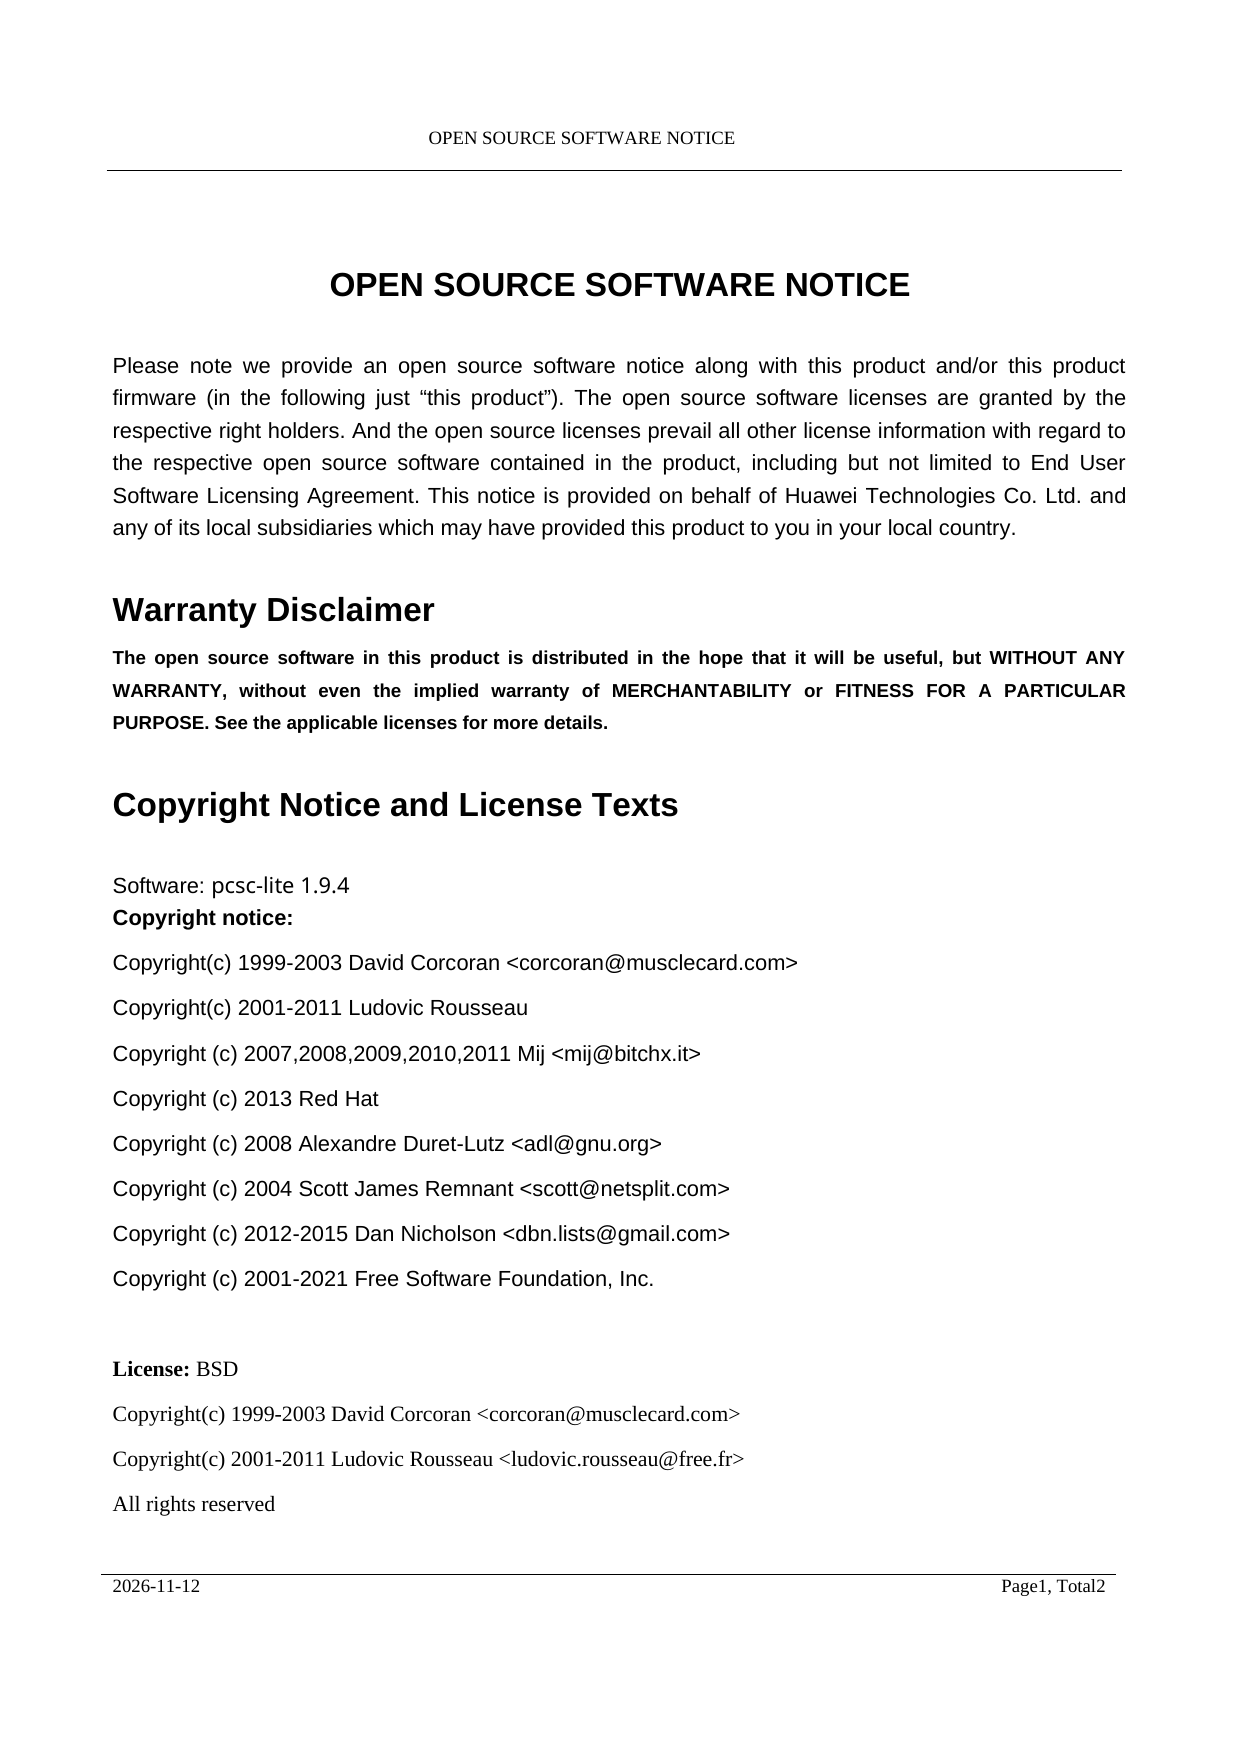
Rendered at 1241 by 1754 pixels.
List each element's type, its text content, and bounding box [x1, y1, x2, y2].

text All rights reserved [112, 1488, 1128, 1520]
text Copyright(c) 1999-2003 David Corcoran <corcoran@musclecard.com> [112, 947, 1128, 979]
text Copyright(c) 2001-2011 Ludovic Rousseau <ludovic.rousseau@free.fr> [112, 1443, 1128, 1475]
text The open source software in this product is distributed in the hope that it will be useful, but WITHOUT ANY WARRANTY, without even the implied warranty of MERCHANTABILITY or FITNESS FOR A PARTICULAR PURPOSE. See the applicable licenses for more details. [112, 641, 1128, 739]
text Copyright(c) 2001-2011 Ludovic Rousseau [112, 992, 1128, 1024]
text Warranty Disclaimer [112, 576, 1128, 641]
text Please note we provide an open source software notice along with this product and/or this product firmware (in the following just “this product”). The open source software licenses are granted by the respective right holders. And the open source licenses prevail all other license information with regard to the respective open source software contained in the product, including but not limited to End User Software Licensing Agreement. This notice is provided on behalf of Huawei Technologies Co. Ltd. and any of its local subsidiaries which may have provided this product to you in your local country. [112, 349, 1128, 544]
text OPEN SOURCE SOFTWARE NOTICE [112, 251, 1128, 316]
text Copyright (c) 2001-2021 Free Software Foundation, Inc. [112, 1262, 1128, 1295]
text Copyright (c) 2008 Alexandre Duret-Lutz <adl@gnu.org> [112, 1127, 1128, 1159]
text Copyright (c) 2012-2015 Dan Nicholson <dbn.lists@gmail.com> [112, 1217, 1128, 1250]
text Copyright (c) 2013 Red Hat [112, 1082, 1128, 1114]
text Copyright Notice and License Texts [112, 771, 1128, 836]
text Copyright (c) 2007,2008,2009,2010,2011 Mij <mij@bitchx.it> [112, 1037, 1128, 1069]
text License: BSD [112, 1352, 1128, 1385]
text Copyright(c) 1999-2003 David Corcoran <corcoran@musclecard.com> [112, 1398, 1128, 1430]
text Software: pcsc-lite 1.9.4 [112, 869, 1128, 901]
text Copyright (c) 2004 Scott James Remnant <scott@netsplit.com> [112, 1172, 1128, 1204]
text Copyright notice: [112, 901, 1128, 934]
